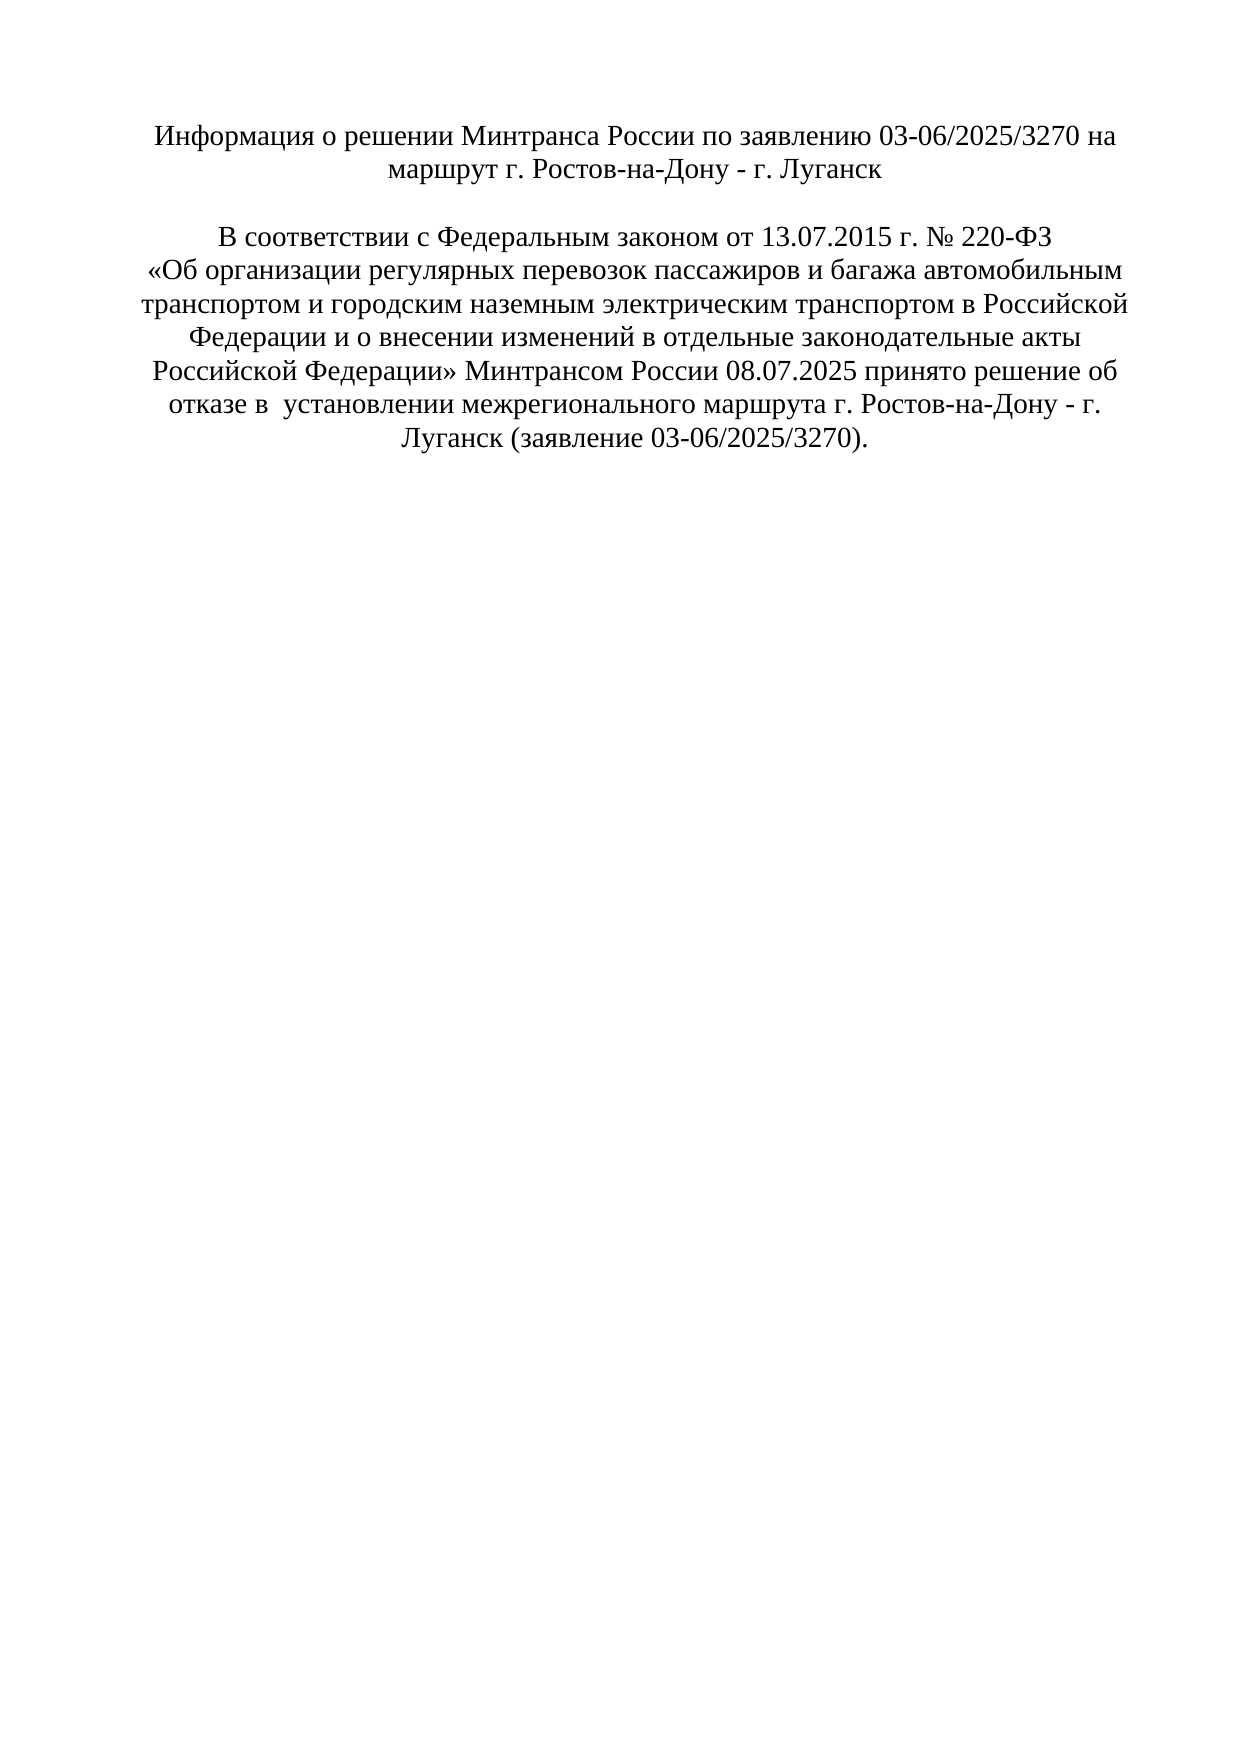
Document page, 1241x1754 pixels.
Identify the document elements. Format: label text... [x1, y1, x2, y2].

text Информация о решении Минтранса России по заявлению 03-06/2025/3270 на маршрут г. Ростов-на-Дону - г. Луганск [118, 118, 1152, 185]
text В соответствии с Федеральным законом от 13.07.2015 г. № 220-ФЗ «Об организации регулярных перевозок пассажиров и багажа автомобильным транспортом и городским наземным электрическим транспортом в Российской Федерации и о внесении изменений в отдельные законодательные акты Российской Федерации» Минтрансом России 08.07.2025 принято решение об отказе в установлении межрегионального маршрута г. Ростов-на-Дону - г. Луганск (заявление 03-06/2025/3270). [118, 219, 1152, 453]
